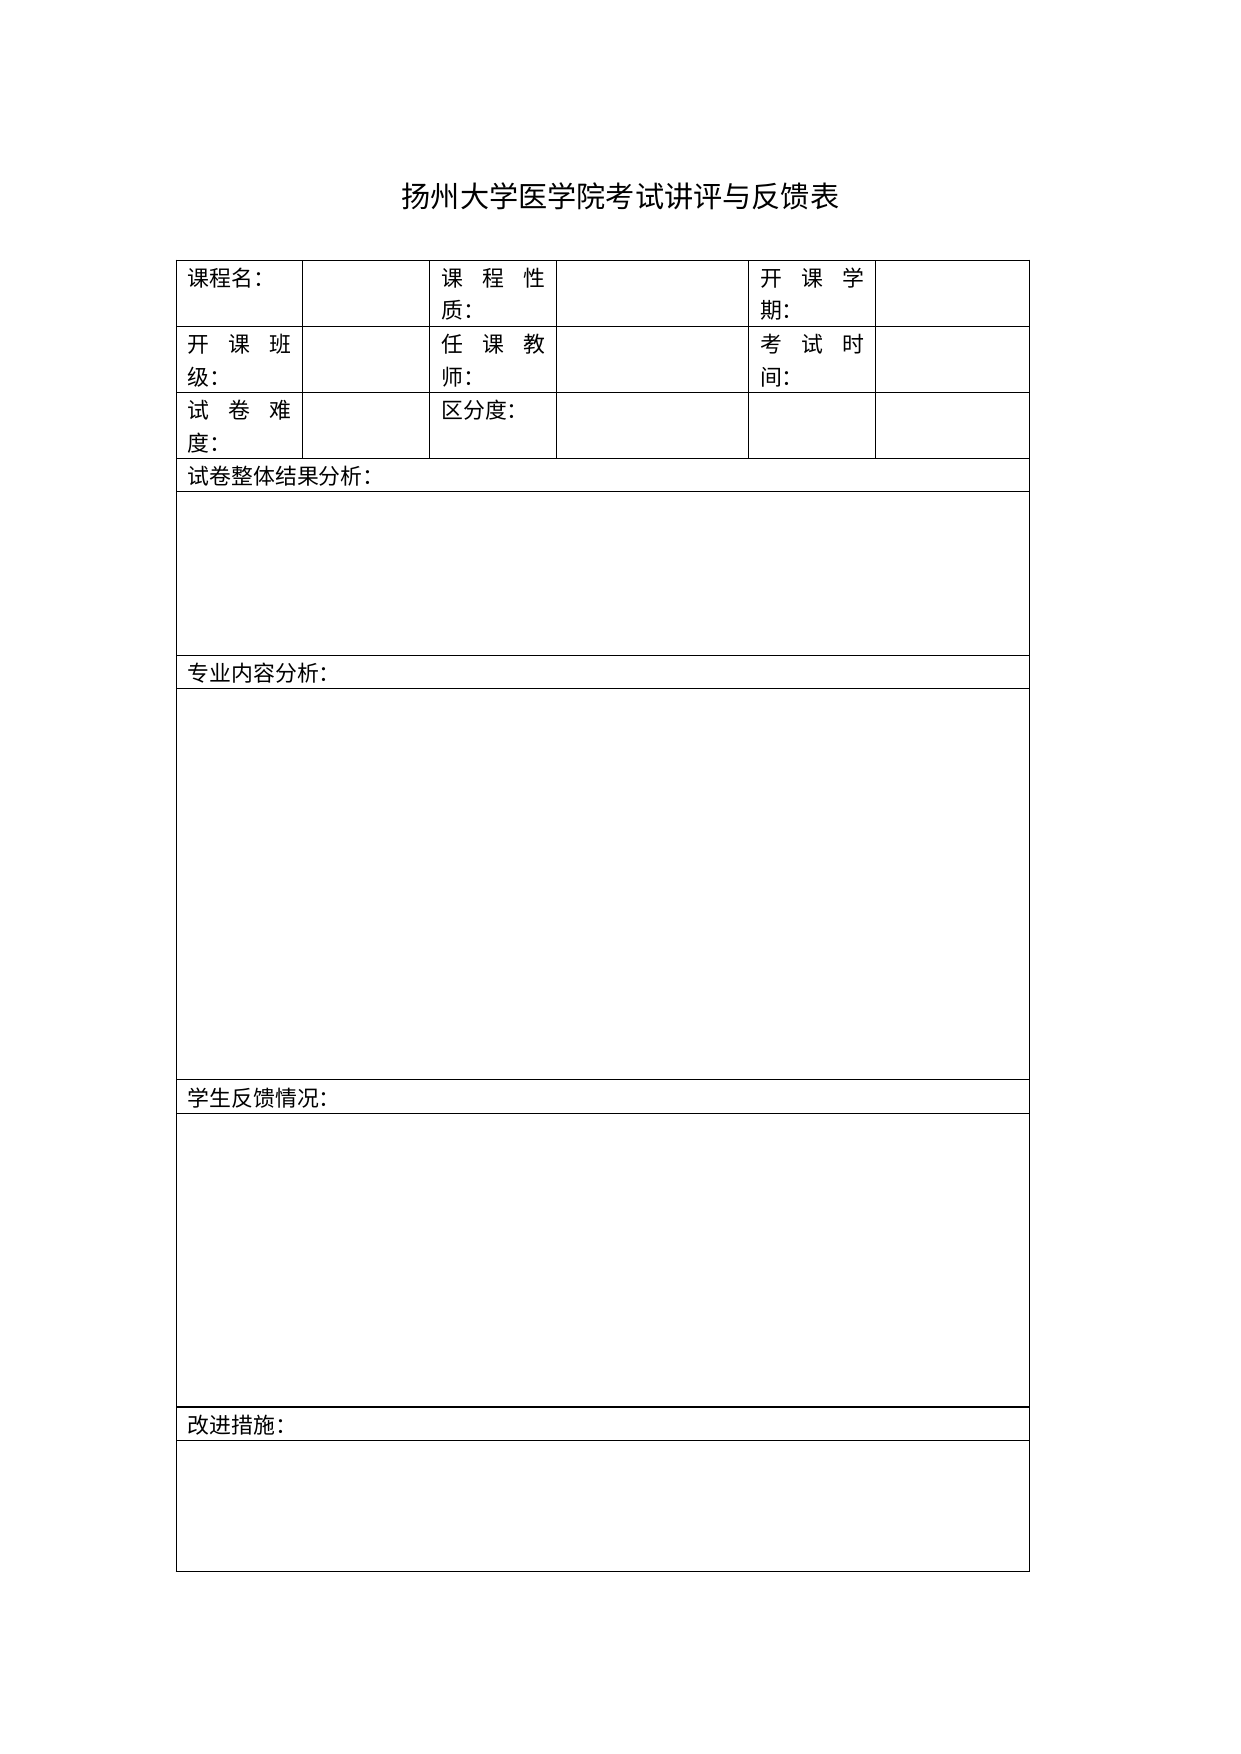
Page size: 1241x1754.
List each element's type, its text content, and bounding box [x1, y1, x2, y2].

table_header [557, 261, 748, 326]
table_cell 专业内容分析： [177, 656, 1029, 688]
text 扬州大学医学院考试讲评与反馈表 [187, 162, 1053, 227]
table_cell 学生反馈情况： [177, 1080, 1029, 1113]
table_cell [303, 327, 429, 392]
table_cell 考试时间： [749, 327, 875, 392]
table_cell [557, 327, 748, 392]
table_header 课程性质： [430, 261, 556, 326]
table_header [303, 261, 429, 326]
table_cell 试卷难度： [177, 393, 302, 458]
table_header [876, 261, 1029, 326]
table_cell [177, 1114, 1029, 1406]
table_cell 开课班级： [177, 327, 302, 392]
table_cell [177, 1441, 1029, 1571]
table_cell [557, 393, 748, 458]
table_cell 试卷整体结果分析： [177, 459, 1029, 491]
table_cell [303, 393, 429, 458]
table_cell 改进措施： [177, 1408, 1029, 1440]
table_cell [177, 689, 1029, 1079]
table_cell 区分度： [430, 393, 556, 458]
table_cell [749, 393, 875, 458]
table_cell 任课教师： [430, 327, 556, 392]
table_cell [876, 327, 1029, 392]
table_cell [177, 492, 1029, 655]
table_header 课程名： [177, 261, 302, 326]
table_cell [876, 393, 1029, 458]
table_header 开课学期： [749, 261, 875, 326]
